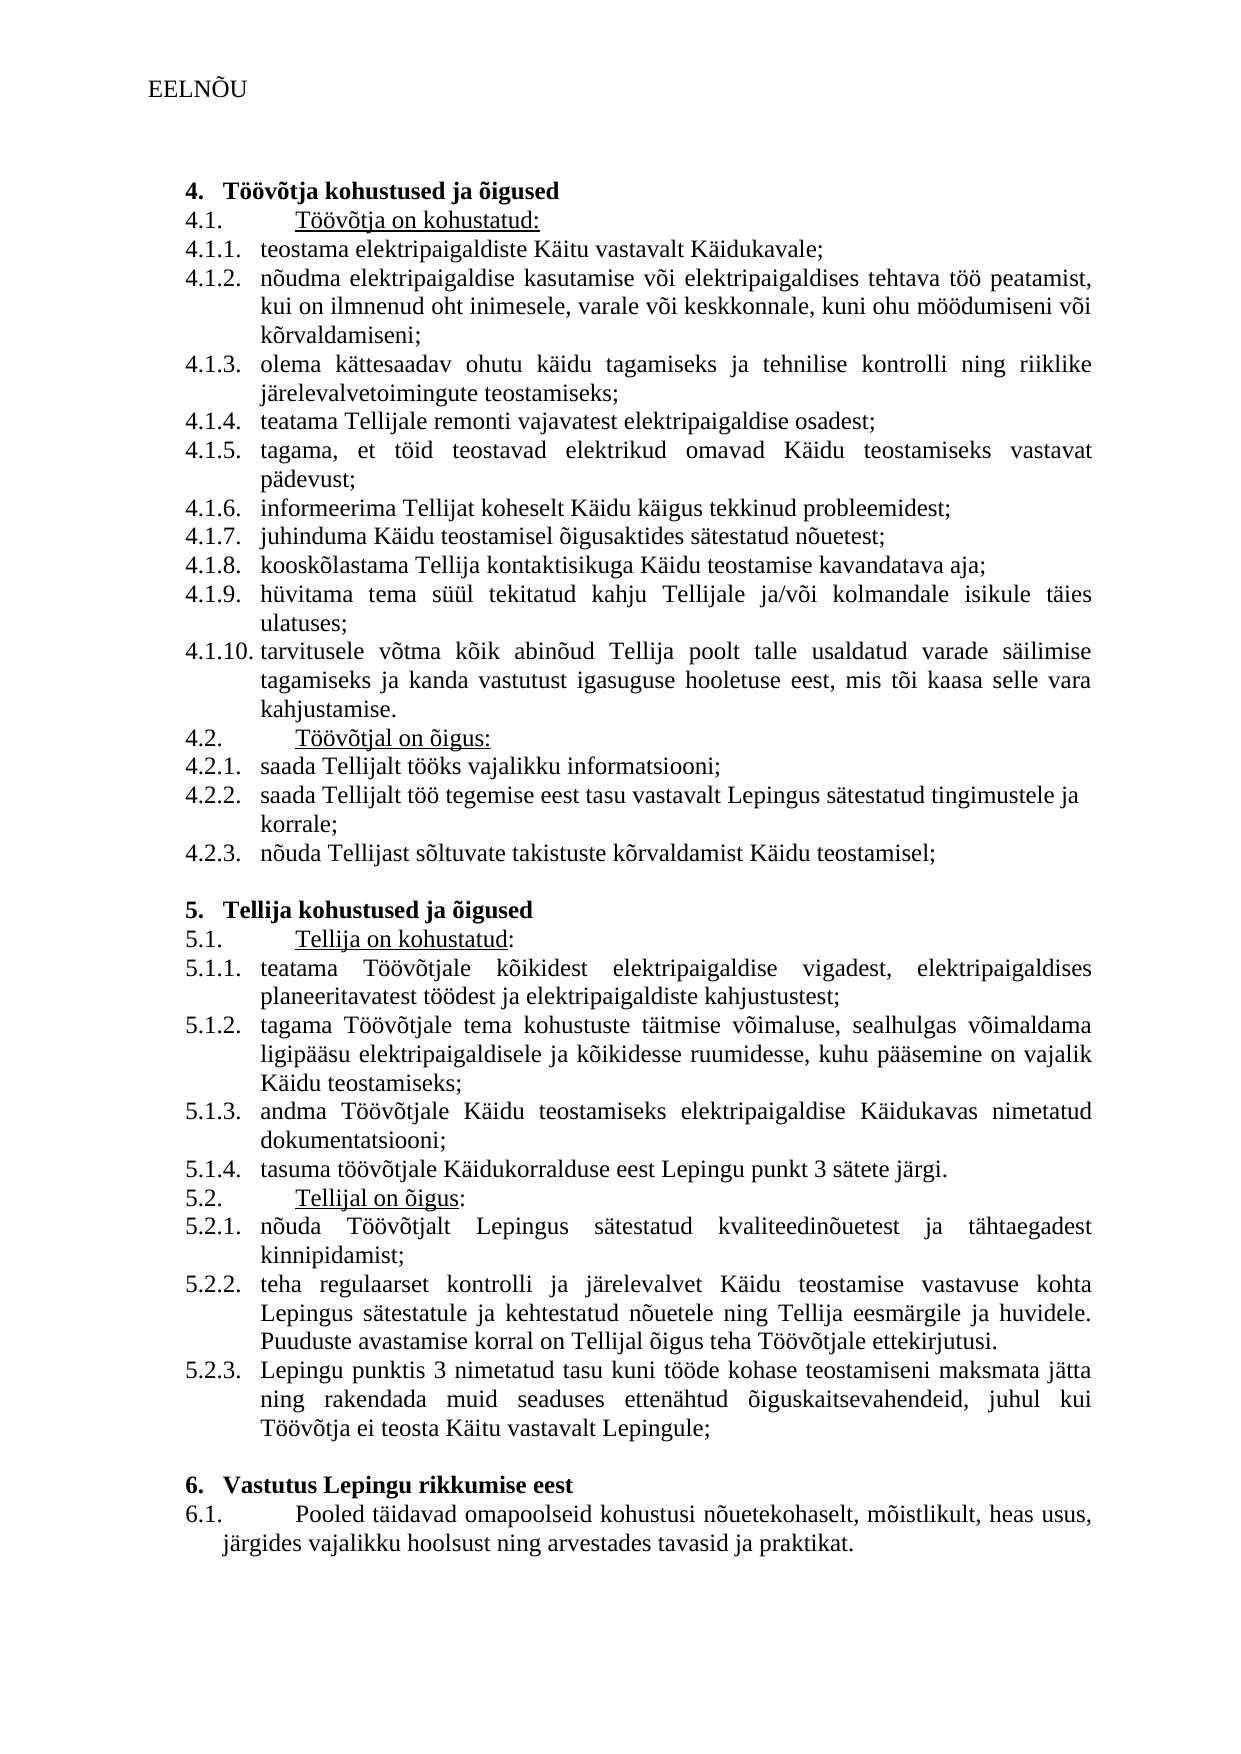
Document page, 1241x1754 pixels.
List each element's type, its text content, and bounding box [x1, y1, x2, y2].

list Vastutus Lepingu rikkumise eest [185, 1470, 1093, 1499]
list teostama elektripaigaldiste Käitu vastavalt Käidukavale; [185, 234, 1093, 263]
list tagama, et töid teostavad elektrikud omavad Käidu teostamiseks vastavat pädevust; [185, 435, 1093, 493]
list nõuda Töövõtjalt Lepingus sätestatud kvaliteedinõuetest ja tähtaegadest kinnipidamist; [185, 1211, 1093, 1269]
list Töövõtja on kohustatud: [185, 205, 1093, 234]
list tasuma töövõtjale Käidukorralduse eest Lepingu punkt 3 sätete järgi. [185, 1154, 1093, 1183]
list nõudma elektripaigaldise kasutamise või elektripaigaldises tehtava töö peatamist, kui on ilmnenud oht inimesele, varale või keskkonnale, kuni ohu möödumiseni või kõrvaldamiseni; [185, 263, 1093, 349]
list Pooled täidavad omapoolseid kohustusi nõuetekohaselt, mõistlikult, heas usus, järgides vajalikku hoolsust ning arvestades tavasid ja praktikat. [185, 1499, 1093, 1556]
list tarvitusele võtma kõik abinõud Tellija poolt talle usaldatud varade säilimise tagamiseks ja kanda vastutust igasuguse hooletuse eest, mis tõi kaasa selle vara kahjustamise. [185, 636, 1093, 723]
list olema kättesaadav ohutu käidu tagamiseks ja tehnilise kontrolli ning riiklike järelevalvetoimingute teostamiseks; [185, 349, 1093, 406]
list teatama Töövõtjale kõikidest elektripaigaldise vigadest, elektripaigaldises planeeritavatest töödest ja elektripaigaldiste kahjustustest; [185, 953, 1093, 1010]
list saada Tellijalt töö tegemise eest tasu vastavalt Lepingus sätestatud tingimustele ja korrale; [185, 780, 1093, 838]
list saada Tellijalt tööks vajalikku informatsiooni; [185, 751, 1093, 780]
list andma Töövõtjale Käidu teostamiseks elektripaigaldise Käidukavas nimetatud dokumentatsiooni; [185, 1096, 1093, 1154]
list teatama Tellijale remonti vajavatest elektripaigaldise osadest; [185, 406, 1093, 435]
list Tellija on kohustatud: [185, 924, 1093, 953]
list Lepingu punktis 3 nimetatud tasu kuni tööde kohase teostamiseni maksmata jätta ning rakendada muid seaduses ettenähtud õiguskaitsevahendeid, juhul kui Töövõtja ei teosta Käitu vastavalt Lepingule; [185, 1355, 1093, 1441]
list hüvitama tema süül tekitatud kahju Tellijale ja/või kolmandale isikule täies ulatuses; [185, 579, 1093, 636]
list Töövõtja kohustused ja õigused [185, 176, 1093, 205]
list teha regulaarset kontrolli ja järelevalvet Käidu teostamise vastavuse kohta Lepingus sätestatule ja kehtestatud nõuetele ning Tellija eesmärgile ja huvidele. Puuduste avastamise korral on Tellijal õigus teha Töövõtjale ettekirjutusi. [185, 1269, 1093, 1355]
list tagama Töövõtjale tema kohustuste täitmise võimaluse, sealhulgas võimaldama ligipääsu elektripaigaldisele ja kõikidesse ruumidesse, kuhu pääsemine on vajalik Käidu teostamiseks; [185, 1010, 1093, 1096]
list kooskõlastama Tellija kontaktisikuga Käidu teostamise kavandatava aja; [185, 550, 1093, 579]
list juhinduma Käidu teostamisel õigusaktides sätestatud nõuetest; [185, 521, 1093, 550]
list informeerima Tellijat koheselt Käidu käigus tekkinud probleemidest; [185, 493, 1093, 521]
list Tellijal on õigus: [185, 1183, 1093, 1211]
list Töövõtjal on õigus: [185, 723, 1093, 751]
list Tellija kohustused ja õigused [185, 895, 1093, 924]
list nõuda Tellijast sõltuvate takistuste kõrvaldamist Käidu teostamisel; [185, 838, 1093, 866]
